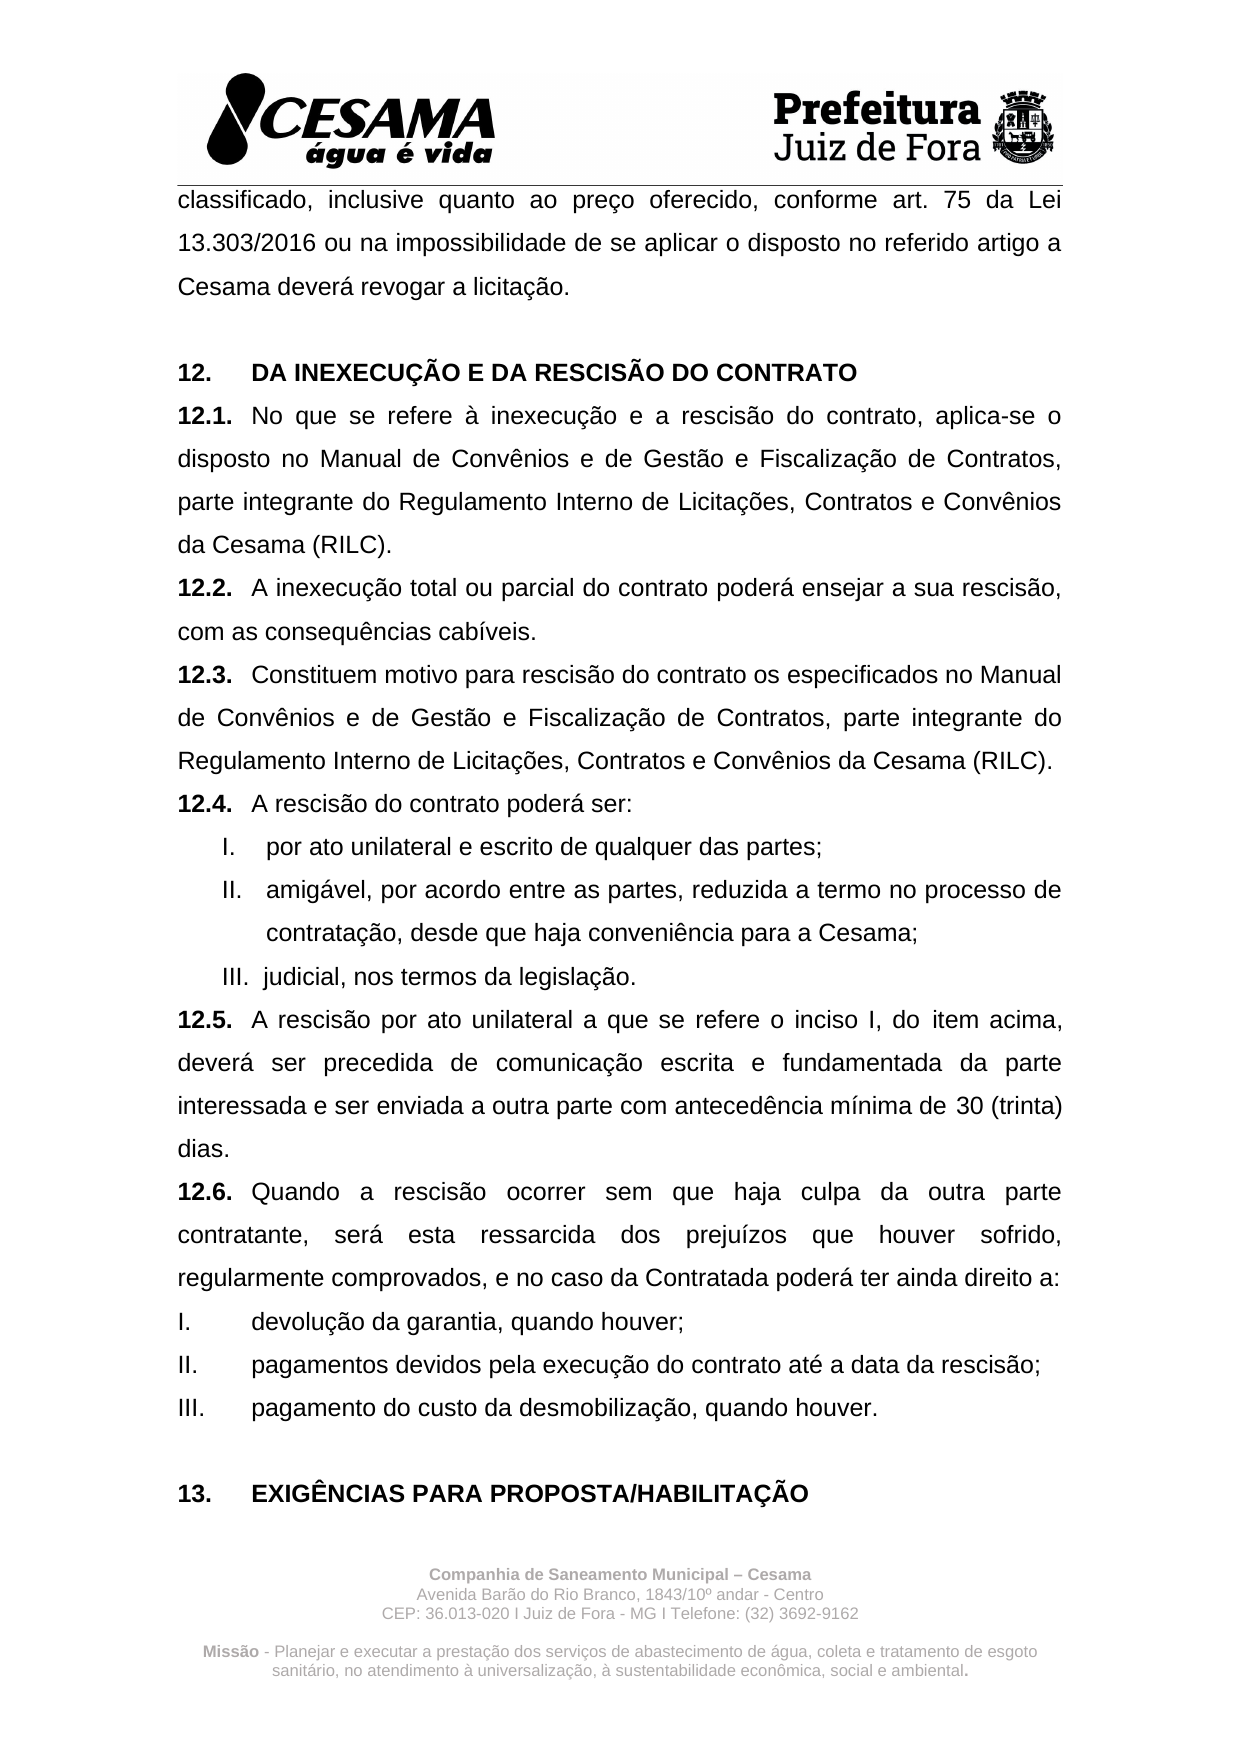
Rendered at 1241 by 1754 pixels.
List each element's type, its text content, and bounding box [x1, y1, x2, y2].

list A rescisão por ato unilateral a que se refere o inciso I, do item acima, deverá ser precedida de comunicação escrita e fundamentada da parte interessada e ser enviada a outra parte com antecedência mínima de 30 (trinta) dias. [177, 1004, 1063, 1163]
list I. por ato unilateral e escrito de qualquer das partes; [222, 832, 1063, 861]
list Quando a rescisão ocorrer sem que haja culpa da outra parte contratante, será esta ressarcida dos prejuízos que houver sofrido, regularmente comprovados, e no caso da Contratada poderá ter ainda direito a: [177, 1177, 1063, 1292]
list devolução da garantia, quando houver; [177, 1306, 1063, 1335]
list DA INEXECUÇÃO E DA RESCISÃO DO CONTRATO [177, 358, 1063, 386]
list EXIGÊNCIAS PARA PROPOSTA/HABILITAÇÃO [177, 1479, 1063, 1508]
list III. judicial, nos termos da legislação. [222, 961, 1063, 990]
list Constituem motivo para rescisão do contrato os especificados no Manual de Convênios e de Gestão e Fiscalização de Contratos, parte integrante do Regulamento Interno de Licitações, Contratos e Convênios da Cesama (RILC). [177, 659, 1063, 774]
list II. amigável, por acordo entre as partes, reduzida a termo no processo de contratação, desde que haja conveniência para a Cesama; [222, 875, 1063, 947]
list pagamentos devidos pela execução do contrato até a data da rescisão; [177, 1349, 1063, 1378]
list A rescisão do contrato poderá ser: [177, 789, 1063, 818]
list No que se refere à inexecução e a rescisão do contrato, aplica-se o disposto no Manual de Convênios e de Gestão e Fiscalização de Contratos, parte integrante do Regulamento Interno de Licitações, Contratos e Convênios da Cesama (RILC). [177, 401, 1063, 559]
picture [177, 73, 1063, 186]
list A inexecução total ou parcial do contrato poderá ensejar a sua rescisão, com as consequências cabíveis. [177, 573, 1063, 645]
list pagamento do custo da desmobilização, quando houver. [177, 1393, 1063, 1421]
